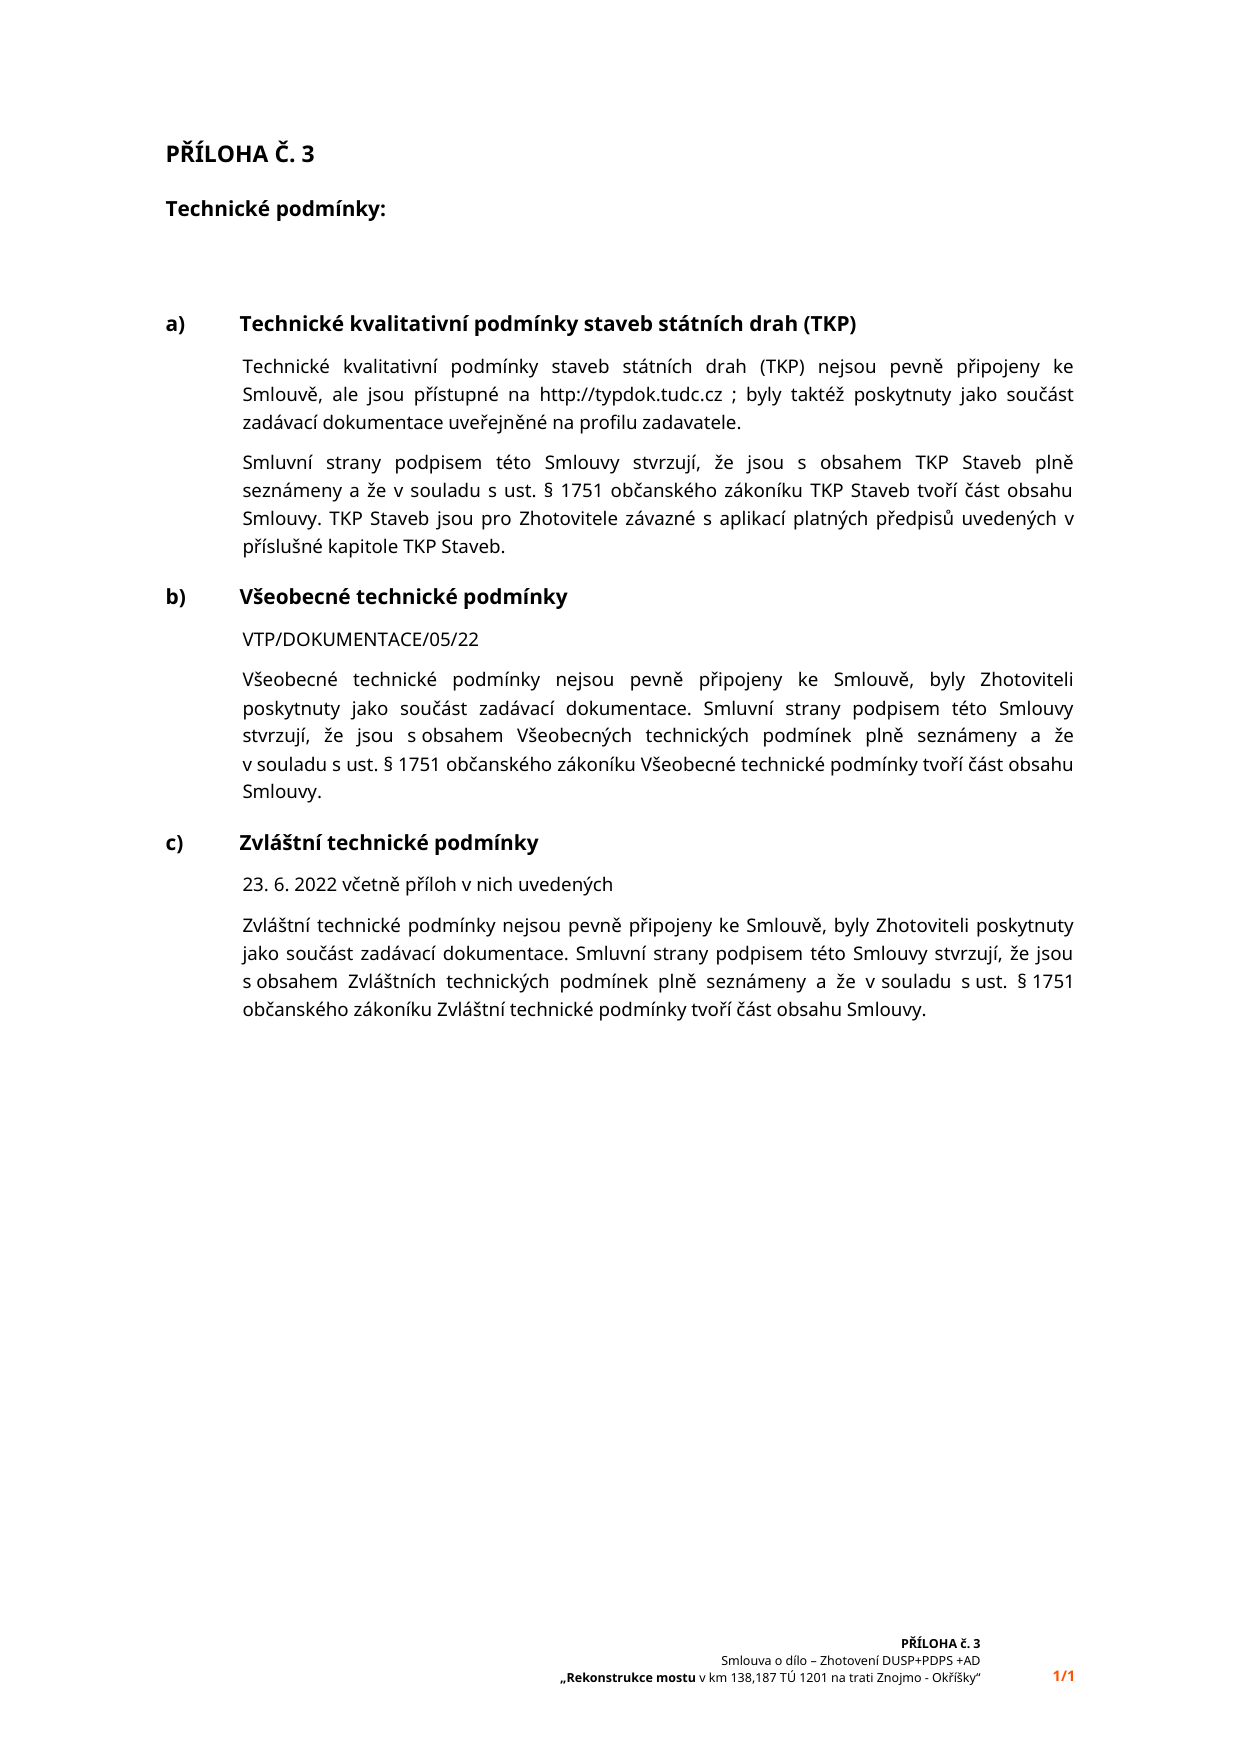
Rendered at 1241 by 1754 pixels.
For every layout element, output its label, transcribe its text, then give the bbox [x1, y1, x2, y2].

text a) Technické kvalitativní podmínky staveb státních drah (TKP) [165, 309, 1075, 338]
text VTP/DOKUMENTACE/05/22 [242, 626, 1075, 652]
text Příloha č. 3 [165, 138, 1075, 170]
text Technické kvalitativní podmínky staveb státních drah (TKP) nejsou pevně připojeny ke Smlouvě, ale jsou přístupné na http://typdok.tudc.cz ; byly taktéž poskytnuty jako součást zadávací dokumentace uveřejněné na profilu zadavatele. [242, 353, 1075, 434]
text Technické podmínky: [165, 194, 1075, 222]
text Všeobecné technické podmínky nejsou pevně připojeny ke Smlouvě, byly Zhotoviteli poskytnuty jako součást zadávací dokumentace. Smluvní strany podpisem této Smlouvy stvrzují, že jsou s obsahem Všeobecných technických podmínek plně seznámeny a že v souladu s ust. § 1751 občanského zákoníku Všeobecné technické podmínky tvoří část obsahu Smlouvy. [242, 667, 1075, 804]
text 23. 6. 2022 včetně příloh v nich uvedených [242, 871, 1075, 897]
text Smluvní strany podpisem této Smlouvy stvrzují, že jsou s obsahem TKP Staveb plně seznámeny a že v souladu s ust. § 1751 občanského zákoníku TKP Staveb tvoří část obsahu Smlouvy. TKP Staveb jsou pro Zhotovitele závazné s aplikací platných předpisů uvedených v příslušné kapitole TKP Staveb. [242, 449, 1075, 559]
text b) Všeobecné technické podmínky [165, 582, 1075, 611]
text c) Zvláštní technické podmínky [165, 828, 1075, 856]
text Zvláštní technické podmínky nejsou pevně připojeny ke Smlouvě, byly Zhotoviteli poskytnuty jako součást zadávací dokumentace. Smluvní strany podpisem této Smlouvy stvrzují, že jsou s obsahem Zvláštních technických podmínek plně seznámeny a že v souladu s ust. § 1751 občanského zákoníku Zvláštní technické podmínky tvoří část obsahu Smlouvy. [242, 912, 1075, 1022]
